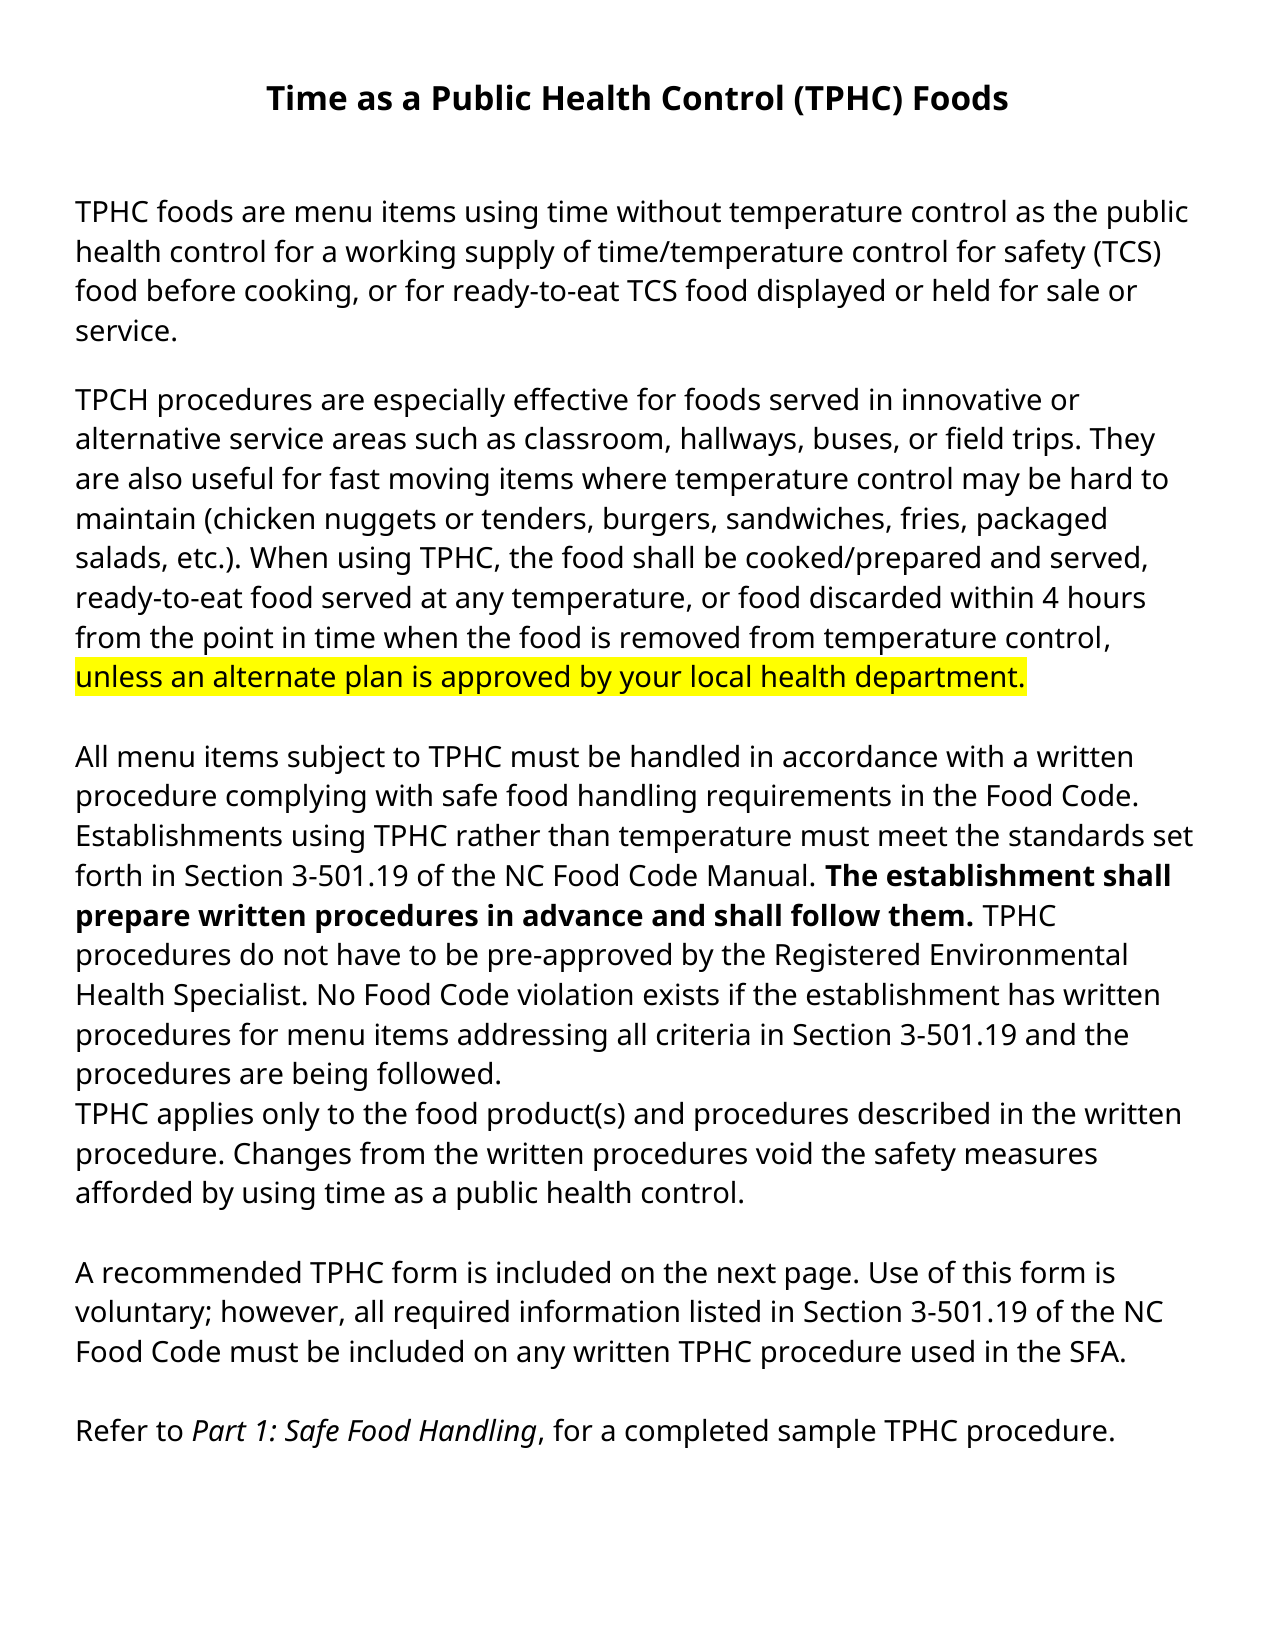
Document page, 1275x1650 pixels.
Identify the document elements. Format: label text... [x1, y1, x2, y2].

text TPHC foods are menu items using time without temperature control as the public health control for a working supply of time/temperature control for safety (TCS) food before cooking, or for ready-to-eat TCS food displayed or held for sale or service. [75, 191, 1200, 350]
text TPCH procedures are especially effective for foods served in innovative or alternative service areas such as classroom, hallways, buses, or field trips. They are also useful for fast moving items where temperature control may be hard to maintain (chicken nuggets or tenders, burgers, sandwiches, fries, packaged salads, etc.). When using TPHC, the food shall be cooked/prepared and served, ready-to-eat food served at any temperature, or food discarded within 4 hours from the point in time when the food is removed from temperature control, unless an alternate plan is approved by your local health department. [75, 379, 1200, 696]
text All menu items subject to TPHC must be handled in accordance with a written procedure complying with safe food handling requirements in the Food Code. Establishments using TPHC rather than temperature must meet the standards set forth in Section 3-501.19 of the NC Food Code Manual. The establishment shall prepare written procedures in advance and shall follow them. TPHC procedures do not have to be pre-approved by the Registered Environmental Health Specialist. No Food Code violation exists if the establishment has written procedures for menu items addressing all criteria in Section 3-501.19 and the procedures are being followed. [75, 736, 1200, 1093]
text TPHC applies only to the food product(s) and procedures described in the written procedure. Changes from the written procedures void the safety measures afforded by using time as a public health control. [75, 1093, 1200, 1212]
text A recommended TPHC form is included on the next page. Use of this form is voluntary; however, all required information listed in Section 3-501.19 of the NC Food Code must be included on any written TPHC procedure used in the SFA. [75, 1252, 1200, 1371]
text Time as a Public Health Control (TPHC) Foods [75, 75, 1200, 120]
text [75, 1411, 1200, 1450]
